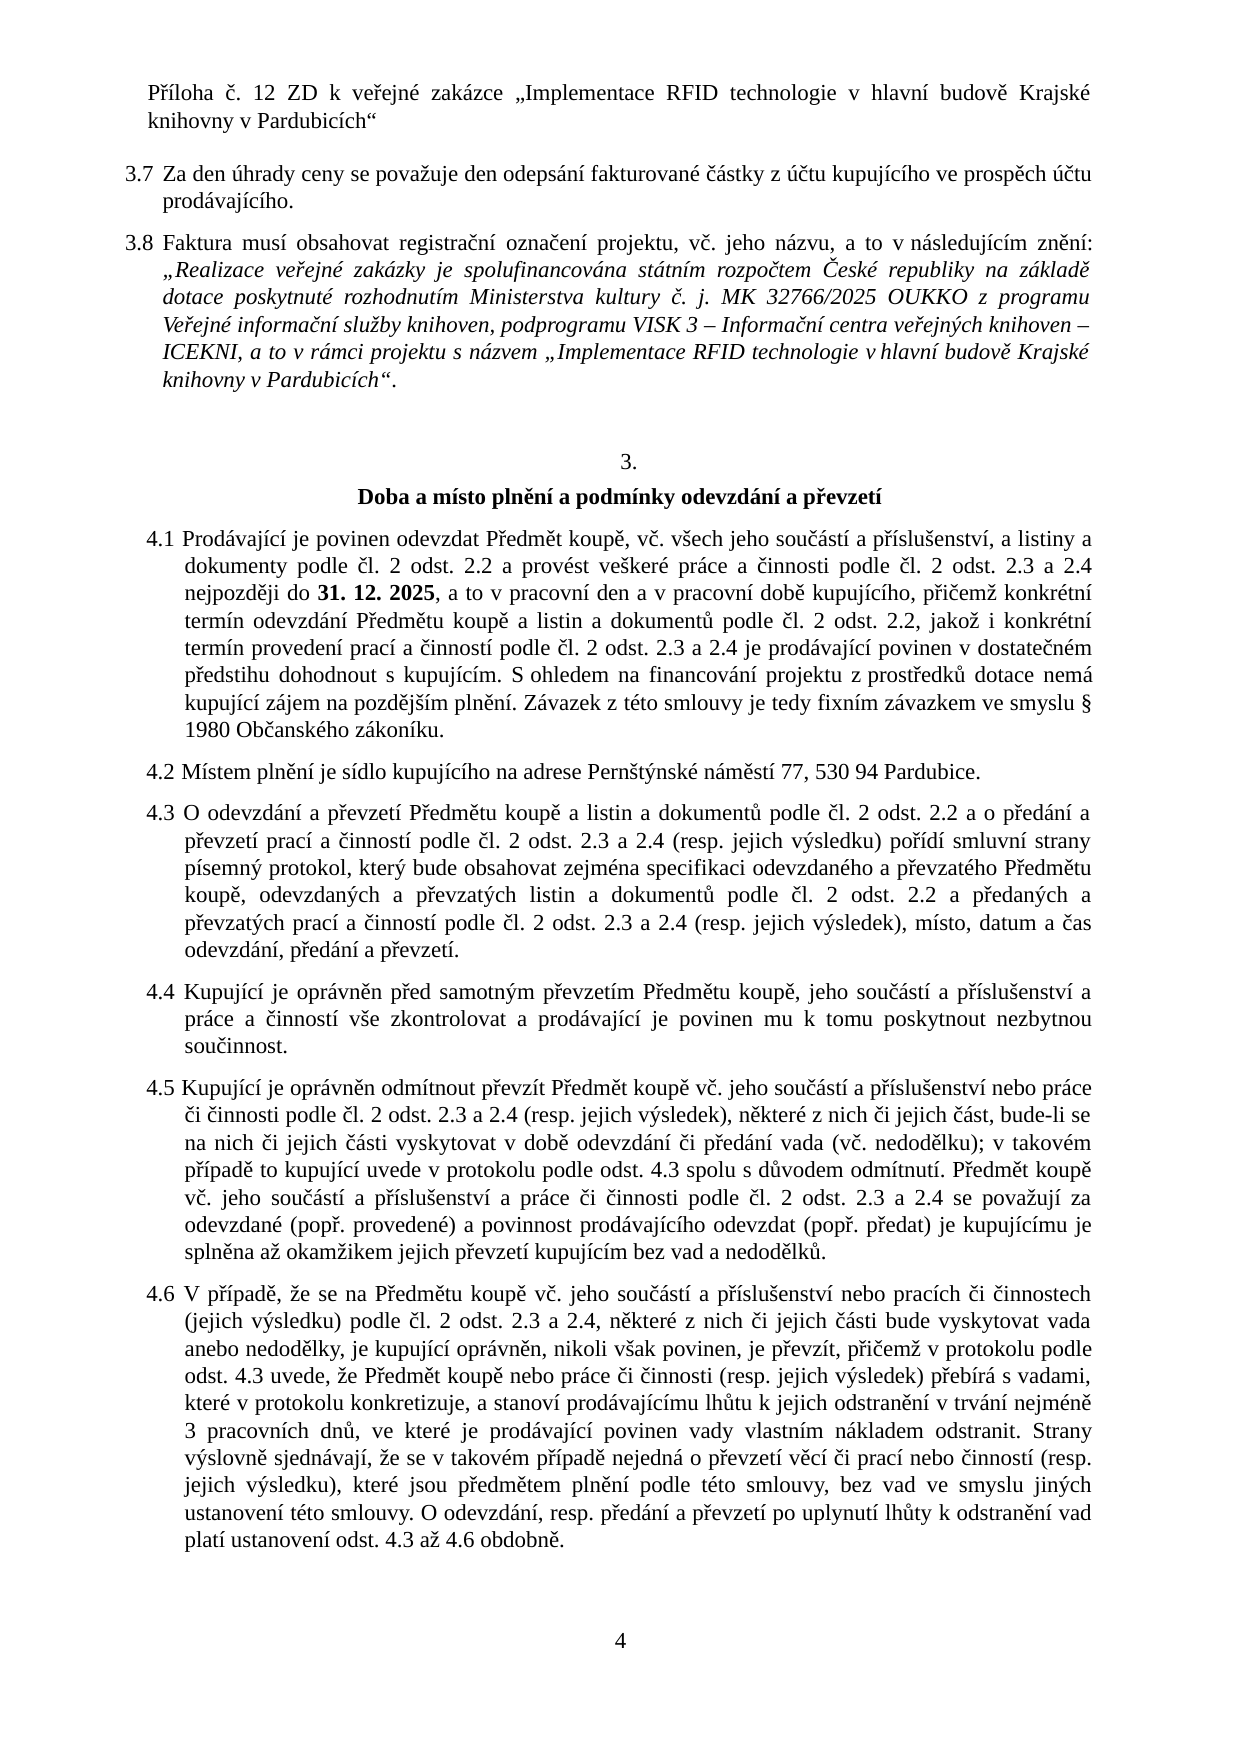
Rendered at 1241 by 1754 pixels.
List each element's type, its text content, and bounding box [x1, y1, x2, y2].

subtitle Doba a místo plnění a podmínky odevzdání a převzetí [147, 483, 1092, 509]
text 4.3 O odevzdání a převzetí Předmětu koupě a listin a dokumentů podle čl. 2 odst. 2.2 a o předání a převzetí prací a činností podle čl. 2 odst. 2.3 a 2.4 (resp. jejich výsledku) pořídí smluvní strany písemný protokol, který bude obsahovat zejména specifikaci odevzdaného a převzatého Předmětu koupě, odevzdaných a převzatých listin a dokumentů podle čl. 2 odst. 2.2 a předaných a převzatých prací a činností podle čl. 2 odst. 2.3 a 2.4 (resp. jejich výsledek), místo, datum a čas odevzdání, předání a převzetí. [146, 799, 1093, 963]
list Za den úhrady ceny se považuje den odepsání fakturované částky z účtu kupujícího ve prospěch účtu prodávajícího. [125, 160, 1093, 213]
text 4.5 Kupující je oprávněn odmítnout převzít Předmět koupě vč. jeho součástí a příslušenství nebo práce či činnosti podle čl. 2 odst. 2.3 a 2.4 (resp. jejich výsledek), některé z nich či jejich část, bude-li se na nich či jejich části vyskytovat v době odevzdání či předání vada (vč. nedodělku); v takovém případě to kupující uvede v protokolu podle odst. 4.3 spolu s důvodem odmítnutí. Předmět koupě vč. jeho součástí a příslušenství a práce či činnosti podle čl. 2 odst. 2.3 a 2.4 se považují za odevzdané (popř. provedené) a povinnost prodávajícího odevzdat (popř. předat) je kupujícímu je splněna až okamžikem jejich převzetí kupujícím bez vad a nedodělků. [146, 1074, 1093, 1265]
text 4.6 V případě, že se na Předmětu koupě vč. jeho součástí a příslušenství nebo pracích či činnostech (jejich výsledku) podle čl. 2 odst. 2.3 a 2.4, některé z nich či jejich části bude vyskytovat vada anebo nedodělky, je kupující oprávněn, nikoli však povinen, je převzít, přičemž v protokolu podle odst. 4.3 uvede, že Předmět koupě nebo práce či činnosti (resp. jejich výsledek) přebírá s vadami, které v protokolu konkretizuje, a stanoví prodávajícímu lhůtu k jejich odstranění v trvání nejméně 3 pracovních dnů, ve které je prodávající povinen vady vlastním nákladem odstranit. Strany výslovně sjednávají, že se v takovém případě nejedná o převzetí věcí či prací nebo činností (resp. jejich výsledku), které jsou předmětem plnění podle této smlouvy, bez vad ve smyslu jiných ustanovení této smlouvy. O odevzdání, resp. předání a převzetí po uplynutí lhůty k odstranění vad platí ustanovení odst. 4.3 až 4.6 obdobně. [146, 1280, 1093, 1553]
text 4.1 Prodávající je povinen odevzdat Předmět koupě, vč. všech jeho součástí a příslušenství, a listiny a dokumenty podle čl. 2 odst. 2.2 a provést veškeré práce a činnosti podle čl. 2 odst. 2.3 a 2.4 nejpozději do 31. 12. 2025, a to v pracovní den a v pracovní době kupujícího, přičemž konkrétní termín odevzdání Předmětu koupě a listin a dokumentů podle čl. 2 odst. 2.2, jakož i konkrétní termín provedení prací a činností podle čl. 2 odst. 2.3 a 2.4 je prodávající povinen v dostatečném předstihu dohodnout s kupujícím. S ohledem na financování projektu z prostředků dotace nemá kupující zájem na pozdějším plnění. Závazek z této smlouvy je tedy fixním závazkem ve smyslu § 1980 Občanského zákoníku. [146, 524, 1093, 743]
text 4.2 Místem plnění je sídlo kupujícího na adrese Pernštýnské náměstí 77, 530 94 Pardubice. [146, 758, 1093, 784]
list Faktura musí obsahovat registrační označení projektu, vč. jeho názvu, a to v následujícím znění: „Realizace veřejné zakázky je spolufinancována státním rozpočtem České republiky na základě dotace poskytnuté rozhodnutím Ministerstva kultury č. j. MK 32766/2025 OUKKO z programu Veřejné informační služby knihoven, podprogramu VISK 3 – Informační centra veřejných knihoven – ICEKNI, a to v rámci projektu s názvem „Implementace RFID technologie v hlavní budově Krajské knihovny v Pardubicích“. [125, 229, 1093, 392]
text 4.4 Kupující je oprávněn před samotným převzetím Předmětu koupě, jeho součástí a příslušenství a práce a činností vše zkontrolovat a prodávající je povinen mu k tomu poskytnout nezbytnou součinnost. [146, 978, 1093, 1059]
